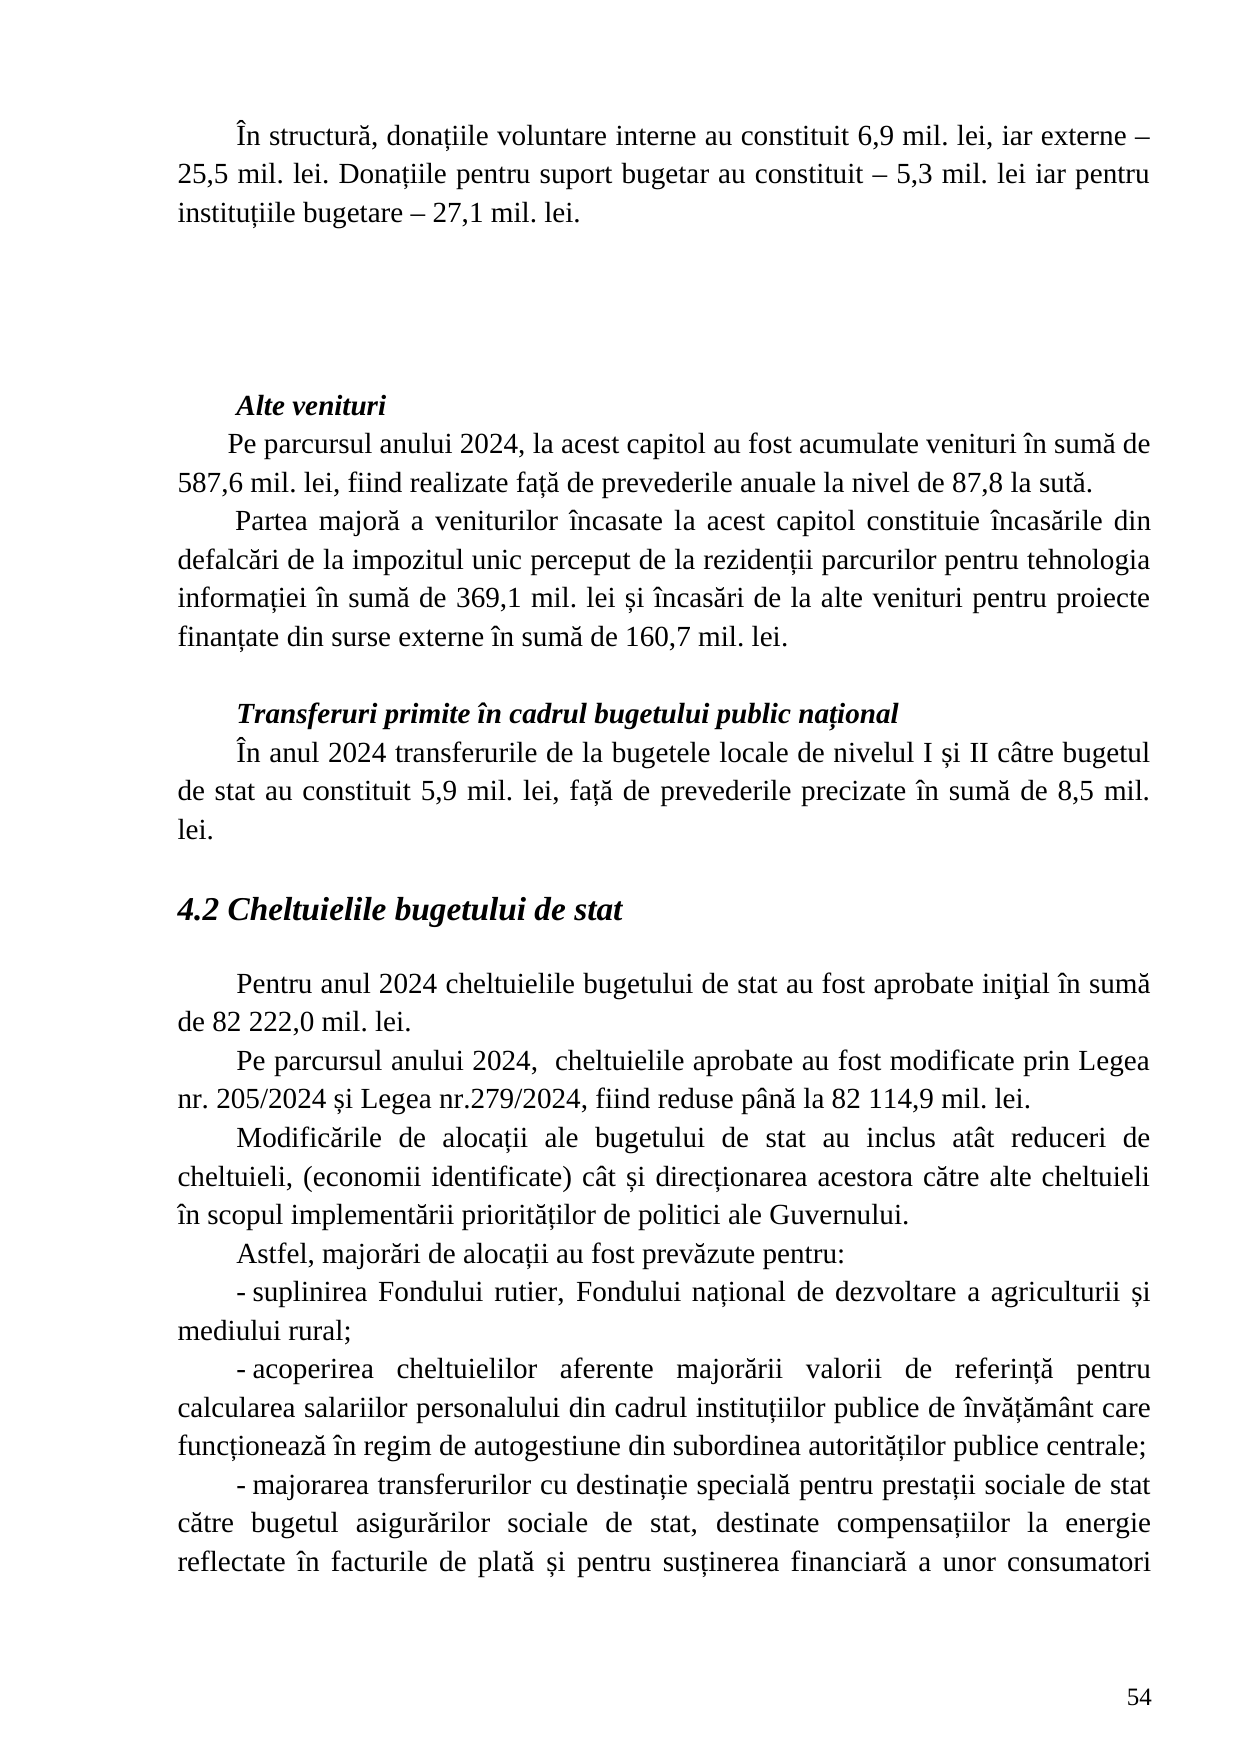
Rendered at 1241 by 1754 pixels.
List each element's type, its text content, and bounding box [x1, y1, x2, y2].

text Astfel, majorări de alocații au fost prevăzute pentru: [177, 1236, 1152, 1269]
text În structură, donațiile voluntare interne au constituit 6,9 mil. lei, iar externe – 25,5 mil. lei. Donațiile pentru suport bugetar au constituit – 5,3 mil. lei iar pentru instituțiile bugetare – 27,1 mil. lei. [177, 118, 1152, 229]
list acoperirea cheltuielilor aferente majorării valorii de referință pentru calcularea salariilor personalului din cadrul instituțiilor publice de învățământ care funcționează în regim de autogestiune din subordinea autorităților publice centrale; [177, 1351, 1152, 1462]
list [177, 1467, 1152, 1578]
text Pe parcursul anului 2024, la acest capitol au fost acumulate venituri în sumă de 587,6 mil. lei, fiind realizate față de prevederile anuale la nivel de 87,8 la sută. [177, 426, 1152, 498]
text În anul 2024 transferurile de la bugetele locale de nivelul I și II câtre bugetul de stat au constituit 5,9 mil. lei, față de prevederile precizate în sumă de 8,5 mil. lei. [177, 735, 1152, 845]
text Transferuri primite în cadrul bugetului public național [177, 696, 1152, 730]
subtitle 4.2 Cheltuielile bugetului de stat [177, 889, 1140, 927]
text Modificările de alocații ale bugetului de stat au inclus atât reduceri de cheltuieli, (economii identificate) cât și direcționarea acestora către alte cheltuieli în scopul implementării priorităților de politici ale Guvernului. [177, 1120, 1152, 1231]
text Pentru anul 2024 cheltuielile bugetului de stat au fost aprobate iniţial în sumă de 82 222,0 mil. lei. [177, 966, 1152, 1038]
text Pe parcursul anului 2024, cheltuielile aprobate au fost modificate prin Legea nr. 205/2024 și Legea nr.279/2024, fiind reduse până la 82 114,9 mil. lei. [177, 1043, 1152, 1115]
list suplinirea Fondului rutier, Fondului național de dezvoltare a agriculturii și mediului rural; [177, 1274, 1152, 1346]
text Alte venituri [177, 388, 1152, 421]
text Partea majoră a veniturilor încasate la acest capitol constituie încasările din defalcări de la impozitul unic perceput de la rezidenții parcurilor pentru tehnologia informației în sumă de 369,1 mil. lei și încasări de la alte venituri pentru proiecte finanțate din surse externe în sumă de 160,7 mil. lei. [177, 503, 1152, 653]
